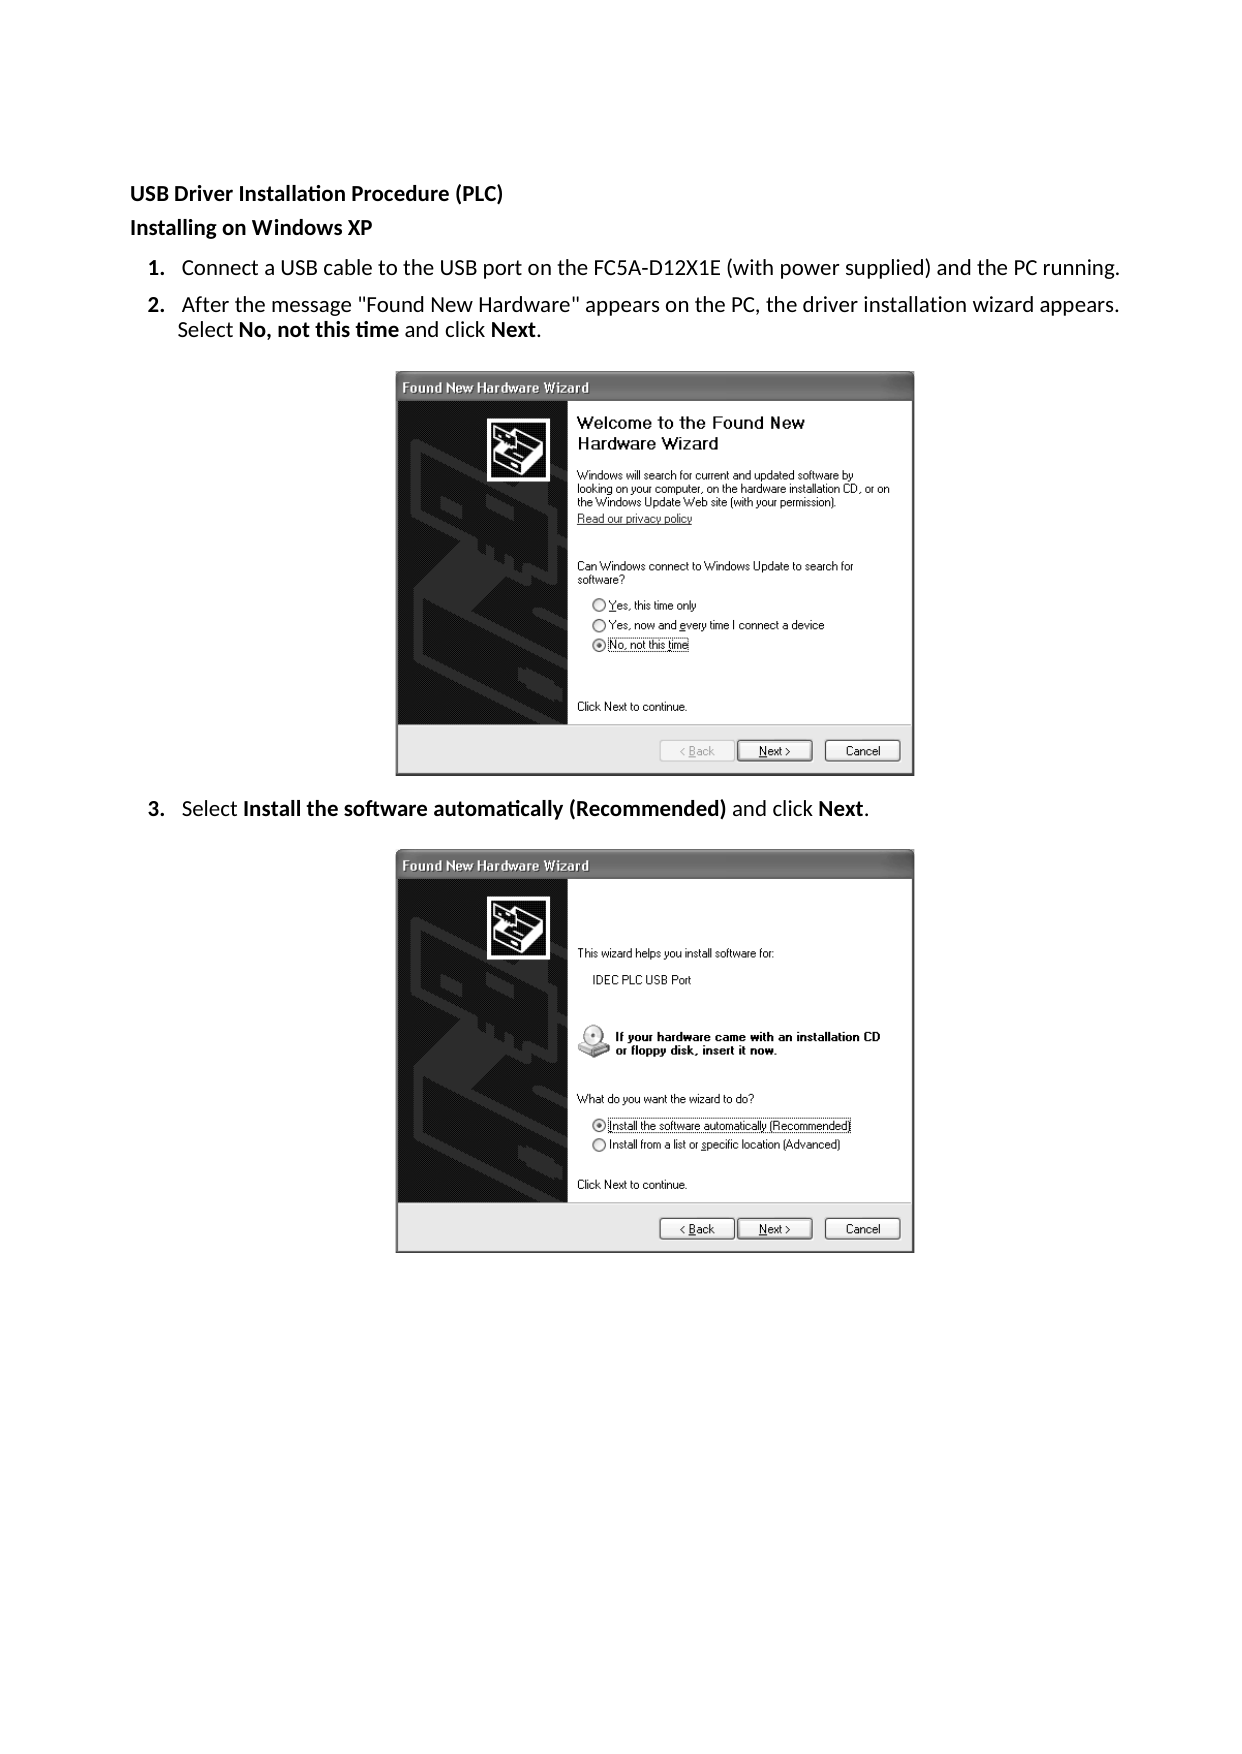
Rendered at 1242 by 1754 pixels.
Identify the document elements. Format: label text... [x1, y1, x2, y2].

text 2. After the message "Found New Hardware" appears on the PC, the driver installation wizard appears. Select No, not this time and click Next. [147, 293, 1154, 343]
picture [395, 371, 915, 776]
text 3. Select Install the software automatically (Recommended) and click Next. [147, 794, 1162, 822]
picture [395, 849, 915, 1253]
text USB Driver Installation Procedure (PLC) [130, 179, 1162, 207]
text Installing on Windows XP [130, 213, 1162, 241]
text 1. Connect a USB cable to the USB port on the FC5A‐D12X1E (with power supplied) and the PC running. [147, 253, 1162, 281]
